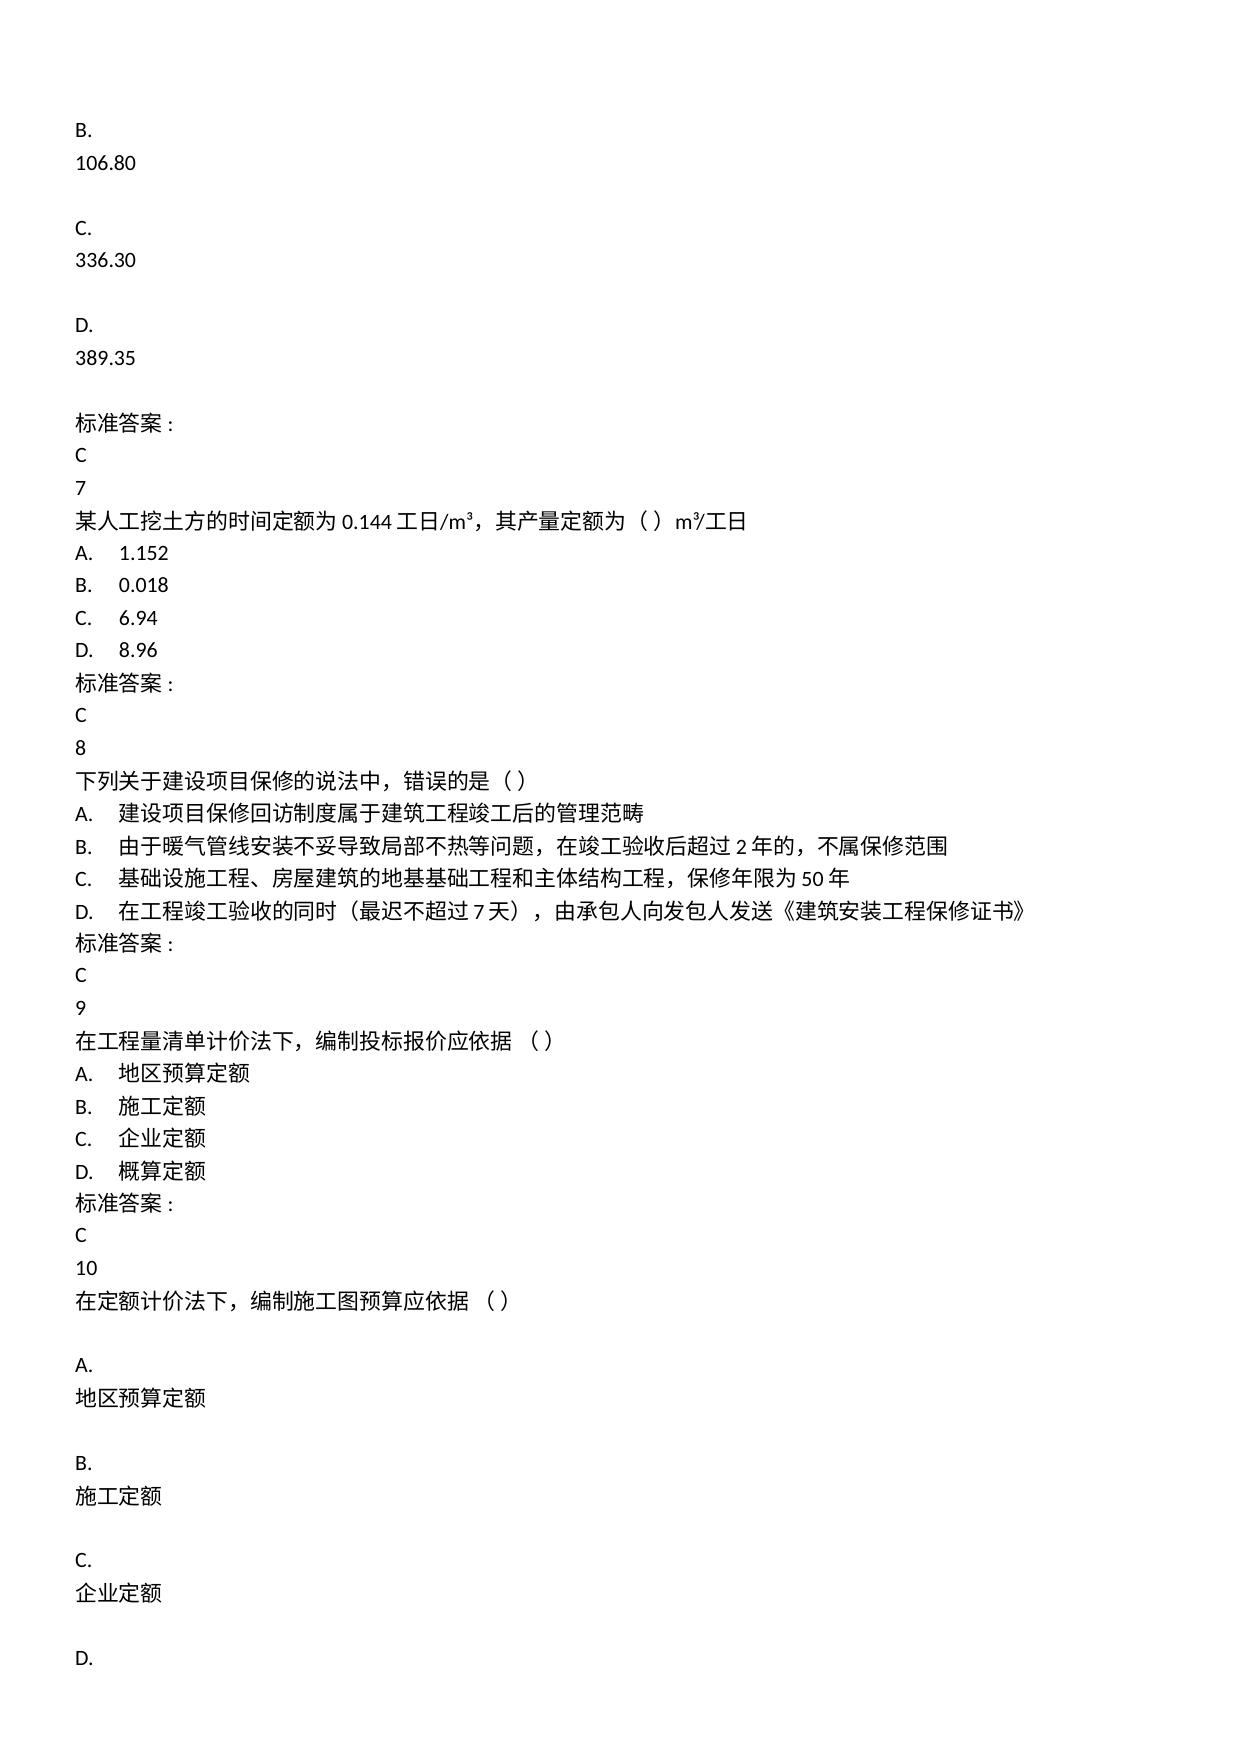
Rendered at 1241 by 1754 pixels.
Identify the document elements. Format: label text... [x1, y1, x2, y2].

text C [75, 698, 1165, 731]
text 8 [75, 731, 1165, 763]
text C [75, 958, 1165, 991]
text 9 [75, 991, 1165, 1023]
text 7 [75, 471, 1165, 503]
text 336.30 [75, 243, 1165, 276]
text A. 地区预算定额 [75, 1056, 1165, 1088]
text A. 建设项目保修回访制度属于建筑工程竣工后的管理范畴 [75, 796, 1165, 828]
text 在工程量清单计价法下，编制投标报价应依据 （ ） [75, 1023, 1165, 1056]
text A. 1.152 [75, 536, 1165, 568]
text 10 [75, 1251, 1165, 1283]
text B. 由于暖气管线安装不妥导致局部不热等问题，在竣工验收后超过2年的，不属保修范围 [75, 828, 1165, 861]
text 地区预算定额 [75, 1381, 1165, 1413]
text B. [75, 1446, 1165, 1478]
text D. [75, 1641, 1165, 1673]
text 某人工挖土方的时间定额为0.144工日/m³，其产量定额为（ ）m³/工日 [75, 503, 1165, 536]
text 施工定额 [75, 1478, 1165, 1511]
text B. 施工定额 [75, 1088, 1165, 1121]
text 389.35 [75, 341, 1165, 373]
text 下列关于建设项目保修的说法中，错误的是（ ） [75, 763, 1165, 796]
text D. 8.96 [75, 633, 1165, 666]
text D. [75, 308, 1165, 341]
text 标准答案 : [75, 406, 1165, 438]
text B. [75, 113, 1165, 146]
text C. [75, 211, 1165, 243]
text 企业定额 [75, 1576, 1165, 1608]
text A. [75, 1348, 1165, 1381]
text D. 概算定额 [75, 1153, 1165, 1186]
text D. 在工程竣工验收的同时（最迟不超过7天），由承包人向发包人发送《建筑安装工程保修证书》 [75, 893, 1165, 926]
text 106.80 [75, 146, 1165, 178]
text C. 6.94 [75, 601, 1165, 633]
text 在定额计价法下，编制施工图预算应依据 （ ） [75, 1283, 1165, 1316]
text 标准答案 : [75, 1186, 1165, 1218]
text C [75, 438, 1165, 471]
text C. 企业定额 [75, 1121, 1165, 1153]
text B. 0.018 [75, 568, 1165, 601]
text 标准答案 : [75, 926, 1165, 958]
text 标准答案 : [75, 666, 1165, 698]
text C. [75, 1543, 1165, 1576]
text C. 基础设施工程、房屋建筑的地基基础工程和主体结构工程，保修年限为50年 [75, 861, 1165, 893]
text C [75, 1218, 1165, 1251]
